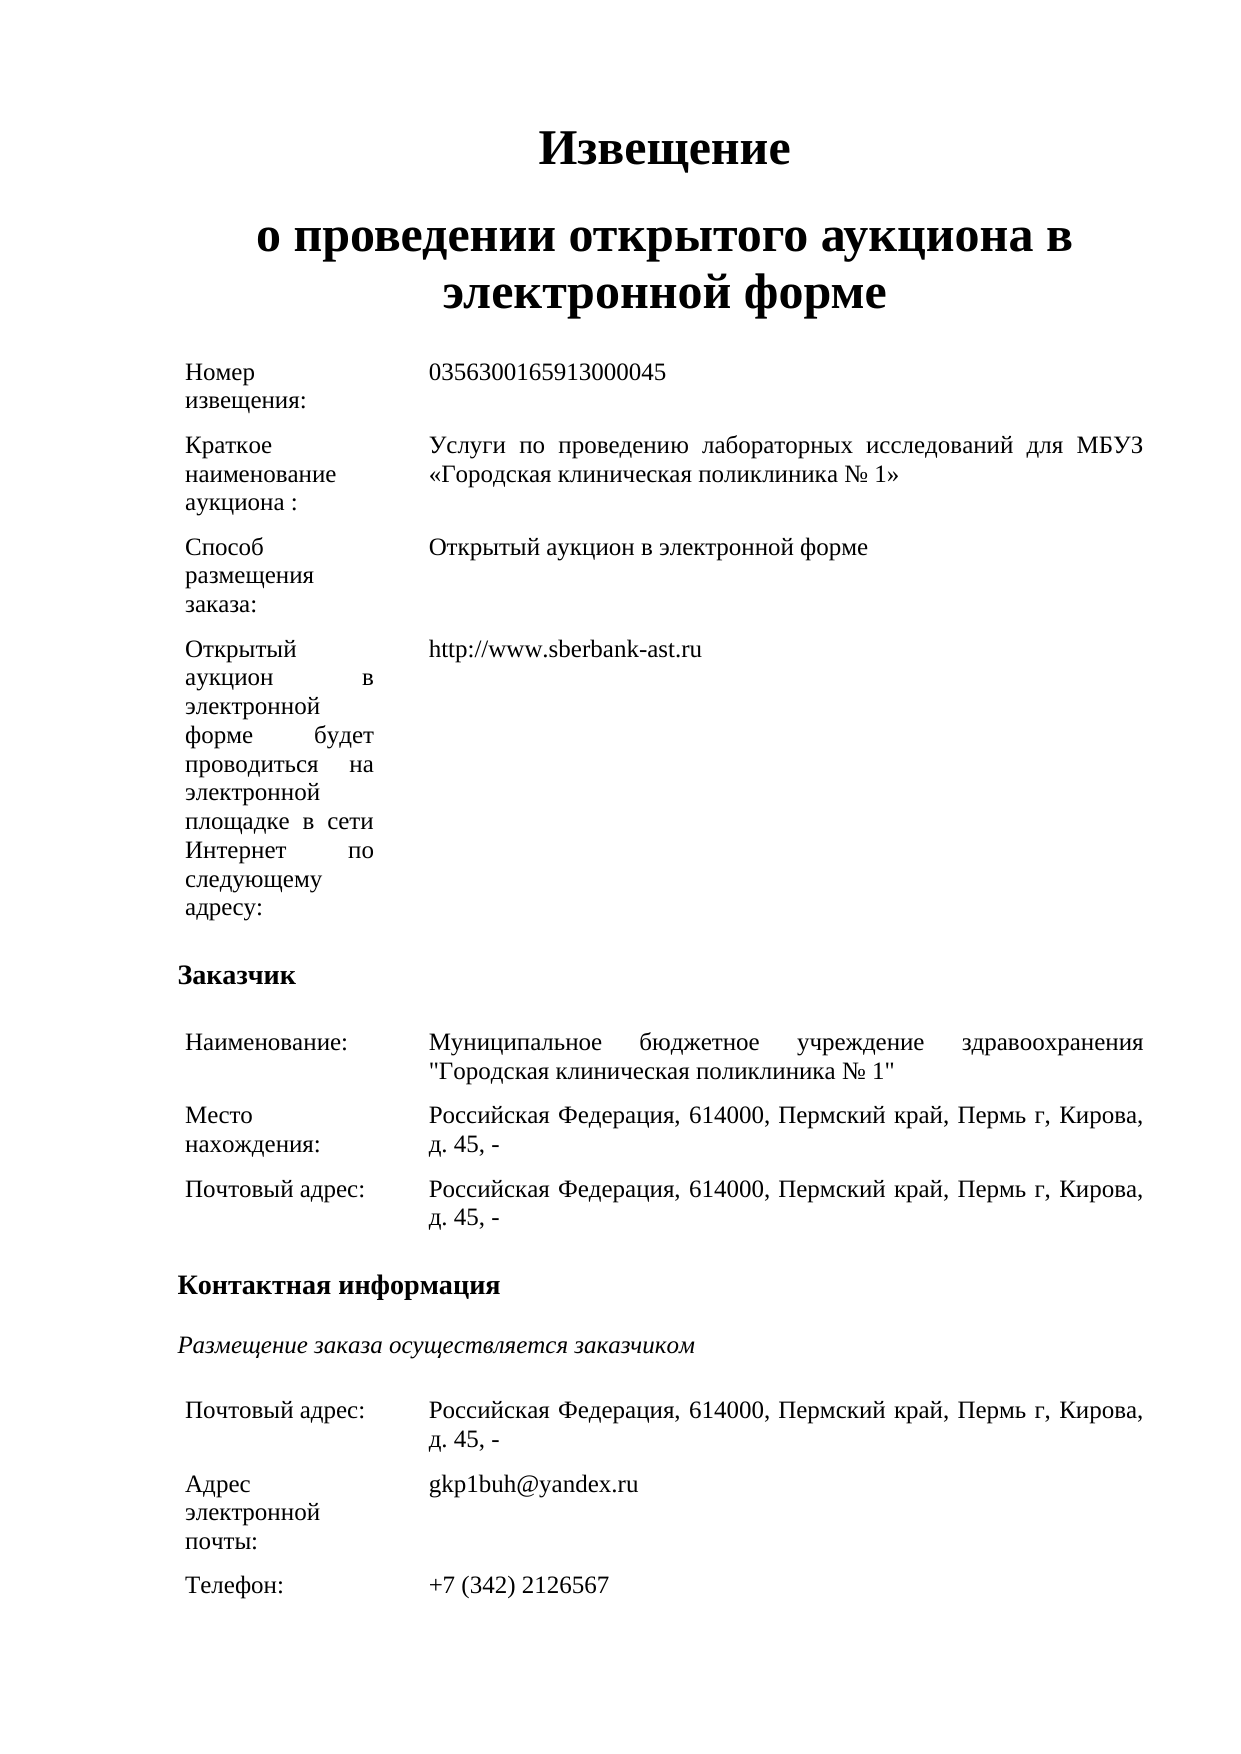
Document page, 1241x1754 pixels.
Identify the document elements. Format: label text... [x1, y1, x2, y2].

text Извещение [177, 118, 1152, 176]
text Заказчик [177, 958, 1152, 991]
table_header Номер извещения: [177, 349, 421, 422]
table_cell Почтовый адрес: [177, 1166, 421, 1239]
table_cell Российская Федерация, 614000, Пермский край, Пермь г, Кирова, д. 45, - [421, 1166, 1152, 1239]
table_header Муниципальное бюджетное учреждение здравоохранения "Городская клиническая поликлиника № 1" [421, 1020, 1152, 1093]
table_header Российская Федерация, 614000, Пермский край, Пермь г, Кирова, д. 45, - [421, 1388, 1152, 1461]
table_header 0356300165913000045 [421, 349, 1152, 422]
table_cell Российская Федерация, 614000, Пермский край, Пермь г, Кирова, д. 45, - [421, 1093, 1152, 1166]
table_cell http://www.sberbank-ast.ru [421, 626, 1152, 929]
text Размещение заказа осуществляется заказчиком [177, 1330, 1152, 1358]
table_header Почтовый адрес: [177, 1388, 421, 1461]
table_cell Телефон: [177, 1563, 421, 1607]
table_cell Адрес электронной почты: [177, 1461, 421, 1563]
table_cell +7 (342) 2126567 [421, 1563, 1152, 1607]
table_cell Способ размещения заказа: [177, 524, 421, 626]
table_cell Открытый аукцион в электронной форме [421, 524, 1152, 626]
table_cell gkp1buh@yandex.ru [421, 1461, 1152, 1563]
table_cell Место нахождения: [177, 1093, 421, 1166]
table_header Наименование: [177, 1020, 421, 1093]
table_cell Краткое наименование аукциона : [177, 422, 421, 524]
table_cell Открытый аукцион в электронной форме будет проводиться на электронной площадке в сети Интернет по следующему адресу: [177, 626, 421, 929]
text о проведении открытого аукциона в электронной форме [177, 205, 1152, 320]
table_cell Услуги по проведению лабораторных исследований для МБУЗ «Городская клиническая поликлиника № 1» [421, 422, 1152, 524]
text Контактная информация [177, 1268, 1152, 1301]
